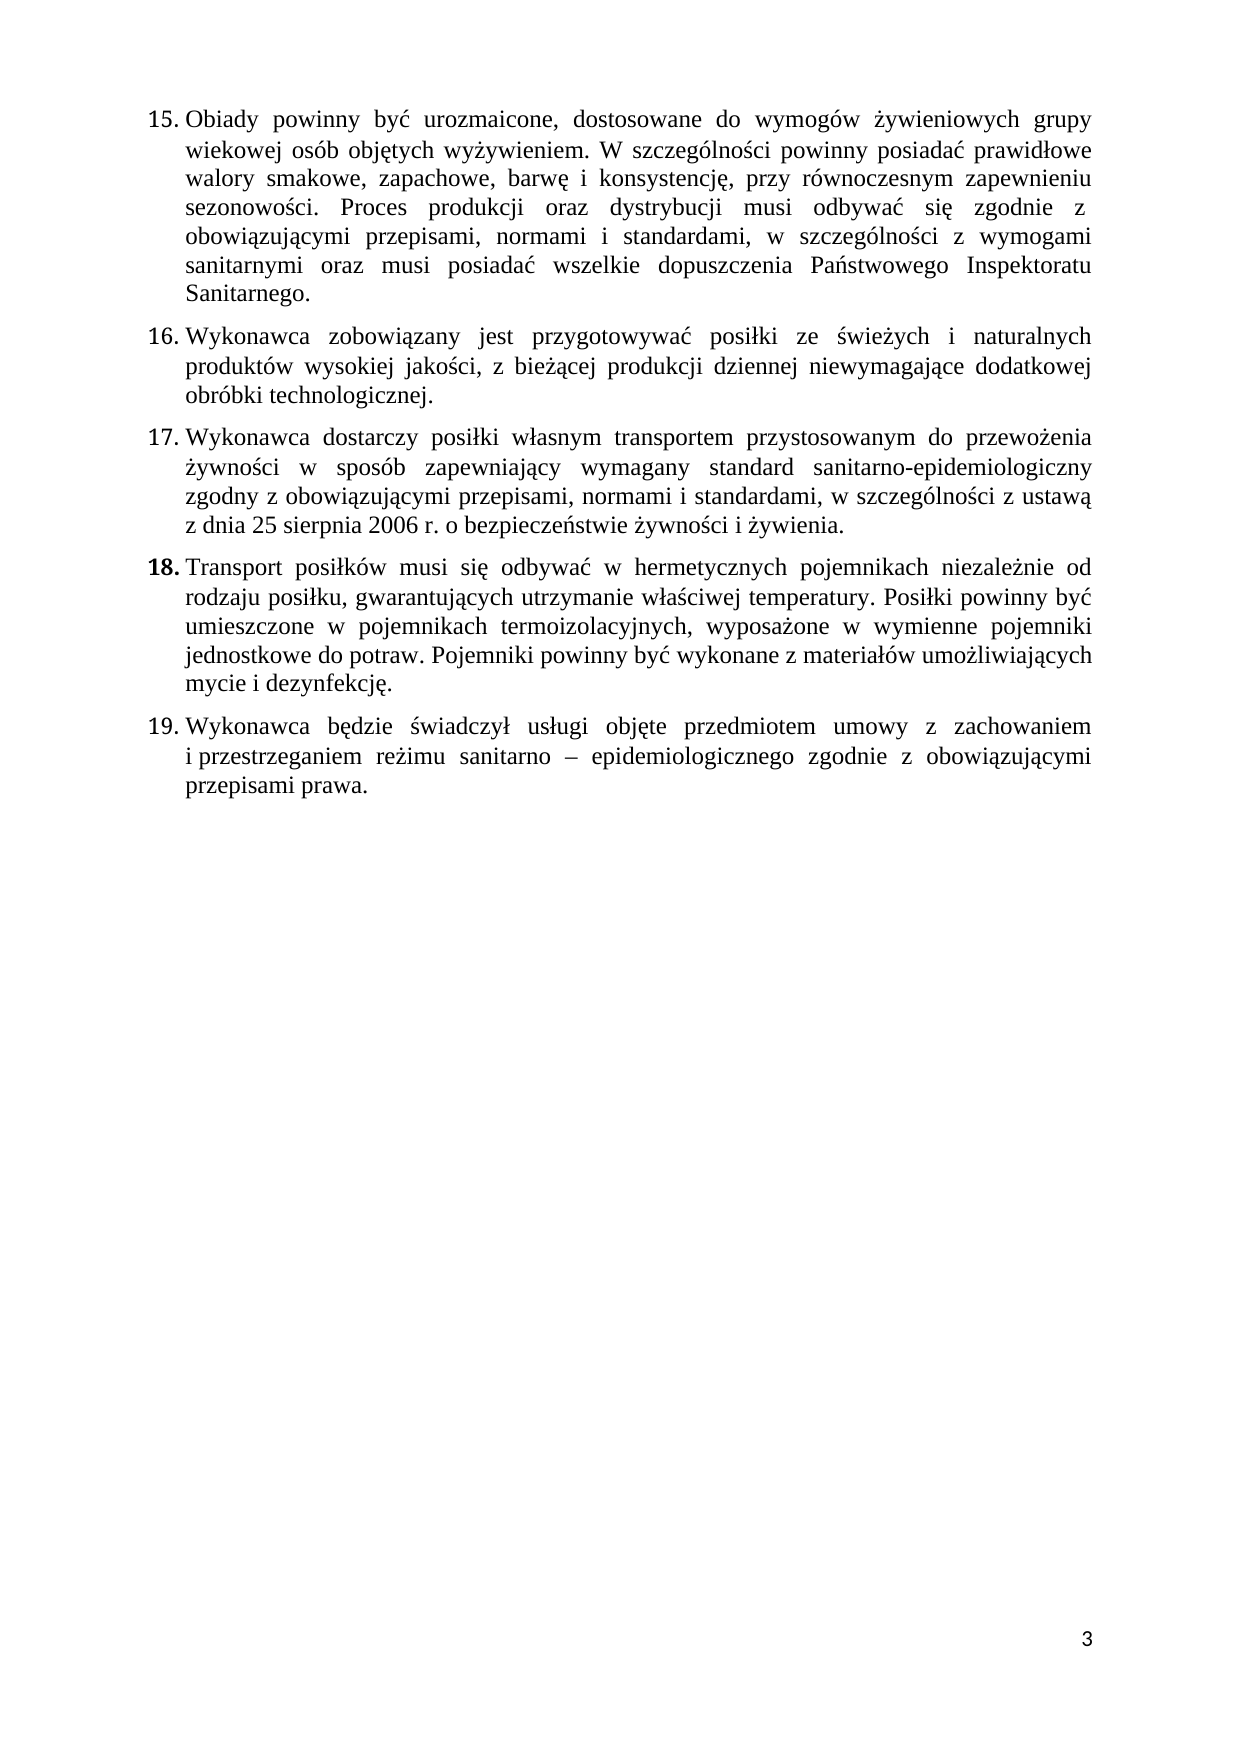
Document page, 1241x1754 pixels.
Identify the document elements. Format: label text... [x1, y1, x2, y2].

list Wykonawca będzie świadczył usługi objęte przedmiotem umowy z zachowaniem i przestrzeganiem reżimu sanitarno – epidemiologicznego zgodnie z obowiązującymi przepisami prawa. [148, 710, 1093, 798]
list Wykonawca zobowiązany jest przygotowywać posiłki ze świeżych i naturalnych produktów wysokiej jakości, z bieżącej produkcji dziennej niewymagające dodatkowej obróbki technologicznej. [148, 320, 1093, 408]
list Obiady powinny być urozmaicone, dostosowane do wymogów żywieniowych grupy wiekowej osób objętych wyżywieniem. W szczególności powinny posiadać prawidłowe walory smakowe, zapachowe, barwę i konsystencję, przy równoczesnym zapewnieniu sezonowości. Proces produkcji oraz dystrybucji musi odbywać się zgodnie z obowiązującymi przepisami, normami i standardami, w szczególności z wymogami sanitarnymi oraz musi posiadać wszelkie dopuszczenia Państwowego Inspektoratu Sanitarnego. [148, 103, 1093, 307]
list Transport posiłków musi się odbywać w hermetycznych pojemnikach niezależnie od rodzaju posiłku, gwarantujących utrzymanie właściwej temperatury. Posiłki powinny być umieszczone w pojemnikach termoizolacyjnych, wyposażone w wymienne pojemniki jednostkowe do potraw. Pojemniki powinny być wykonane z materiałów umożliwiających mycie i dezynfekcję. [148, 551, 1093, 697]
list Wykonawca dostarczy posiłki własnym transportem przystosowanym do przewożenia żywności w sposób zapewniający wymagany standard sanitarno-epidemiologiczny zgodny z obowiązującymi przepisami, normami i standardami, w szczególności z ustawą z dnia 25 sierpnia 2006 r. o bezpieczeństwie żywności i żywienia. [148, 421, 1093, 538]
